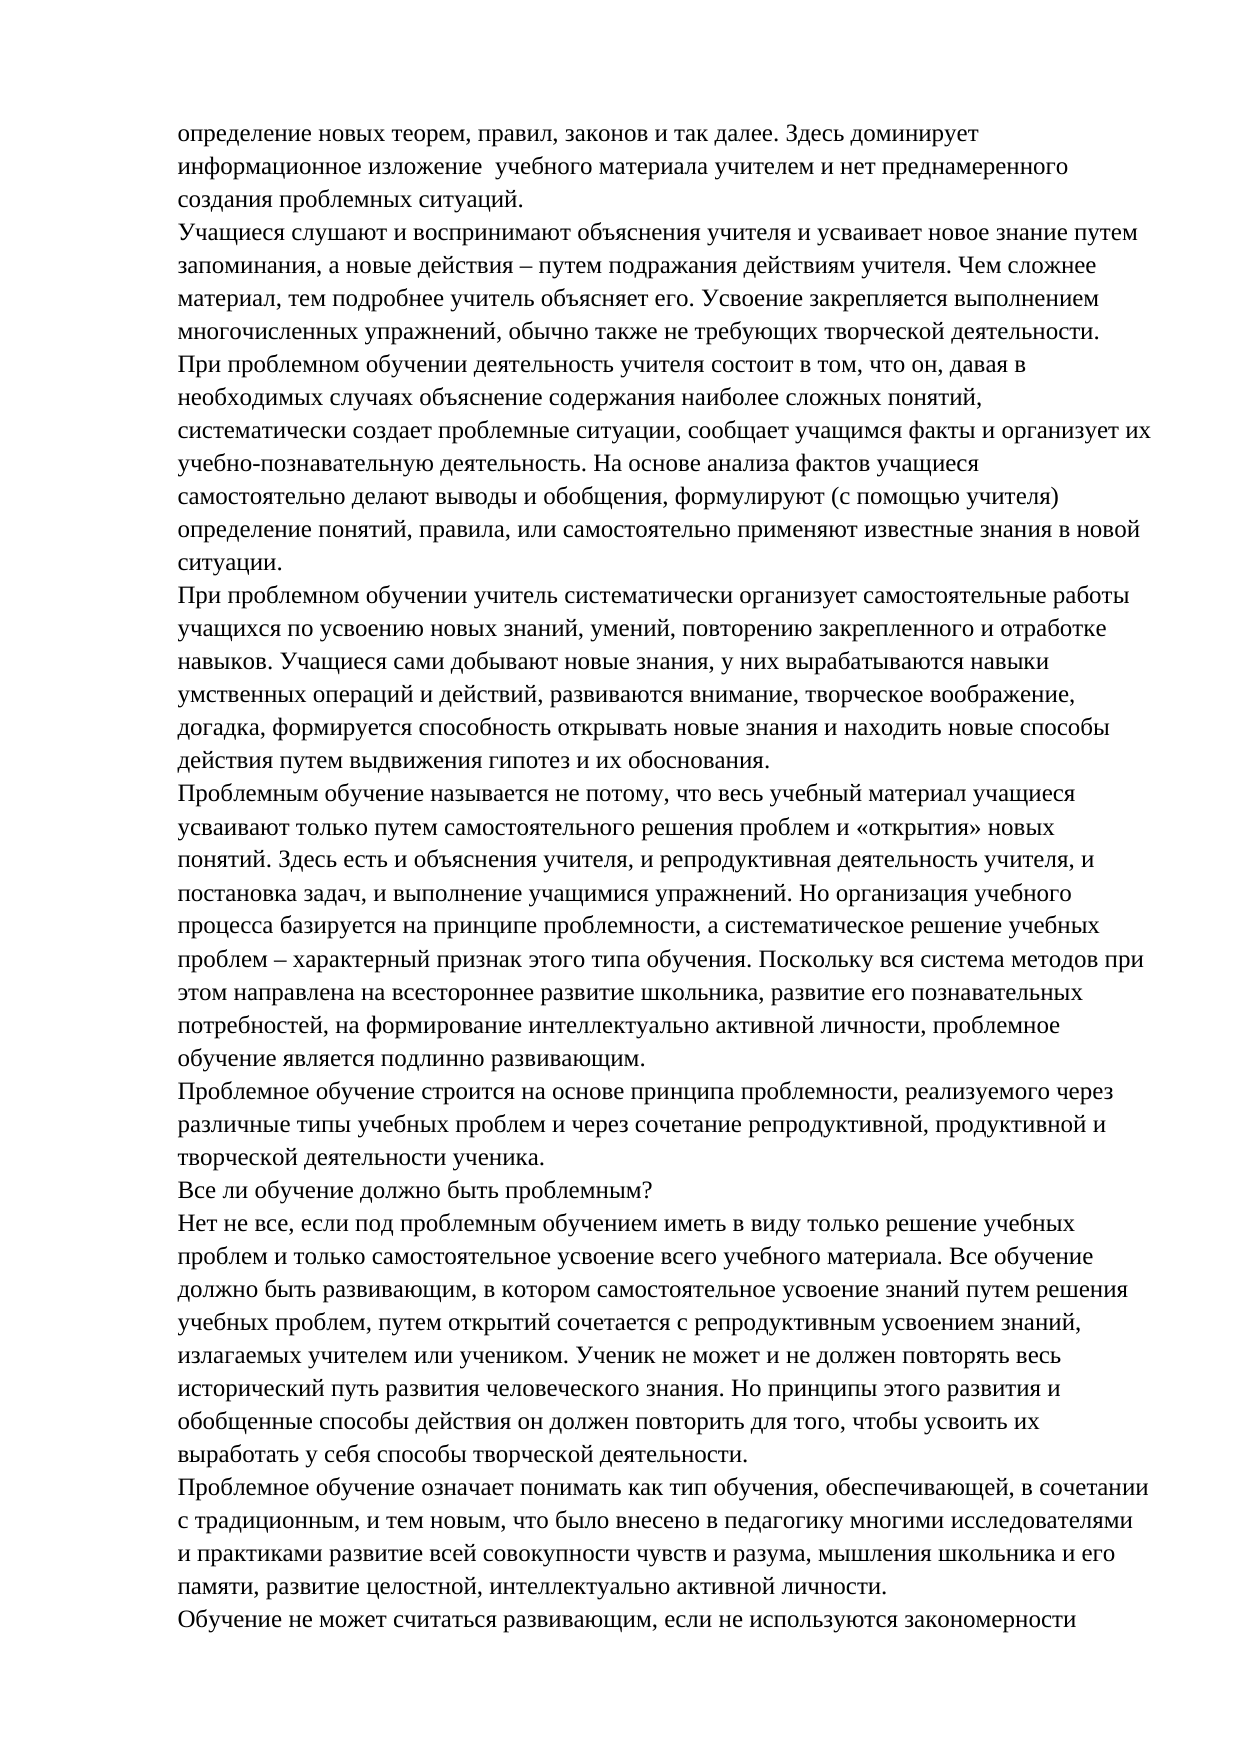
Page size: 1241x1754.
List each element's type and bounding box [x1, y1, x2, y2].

text [177, 118, 1152, 1633]
